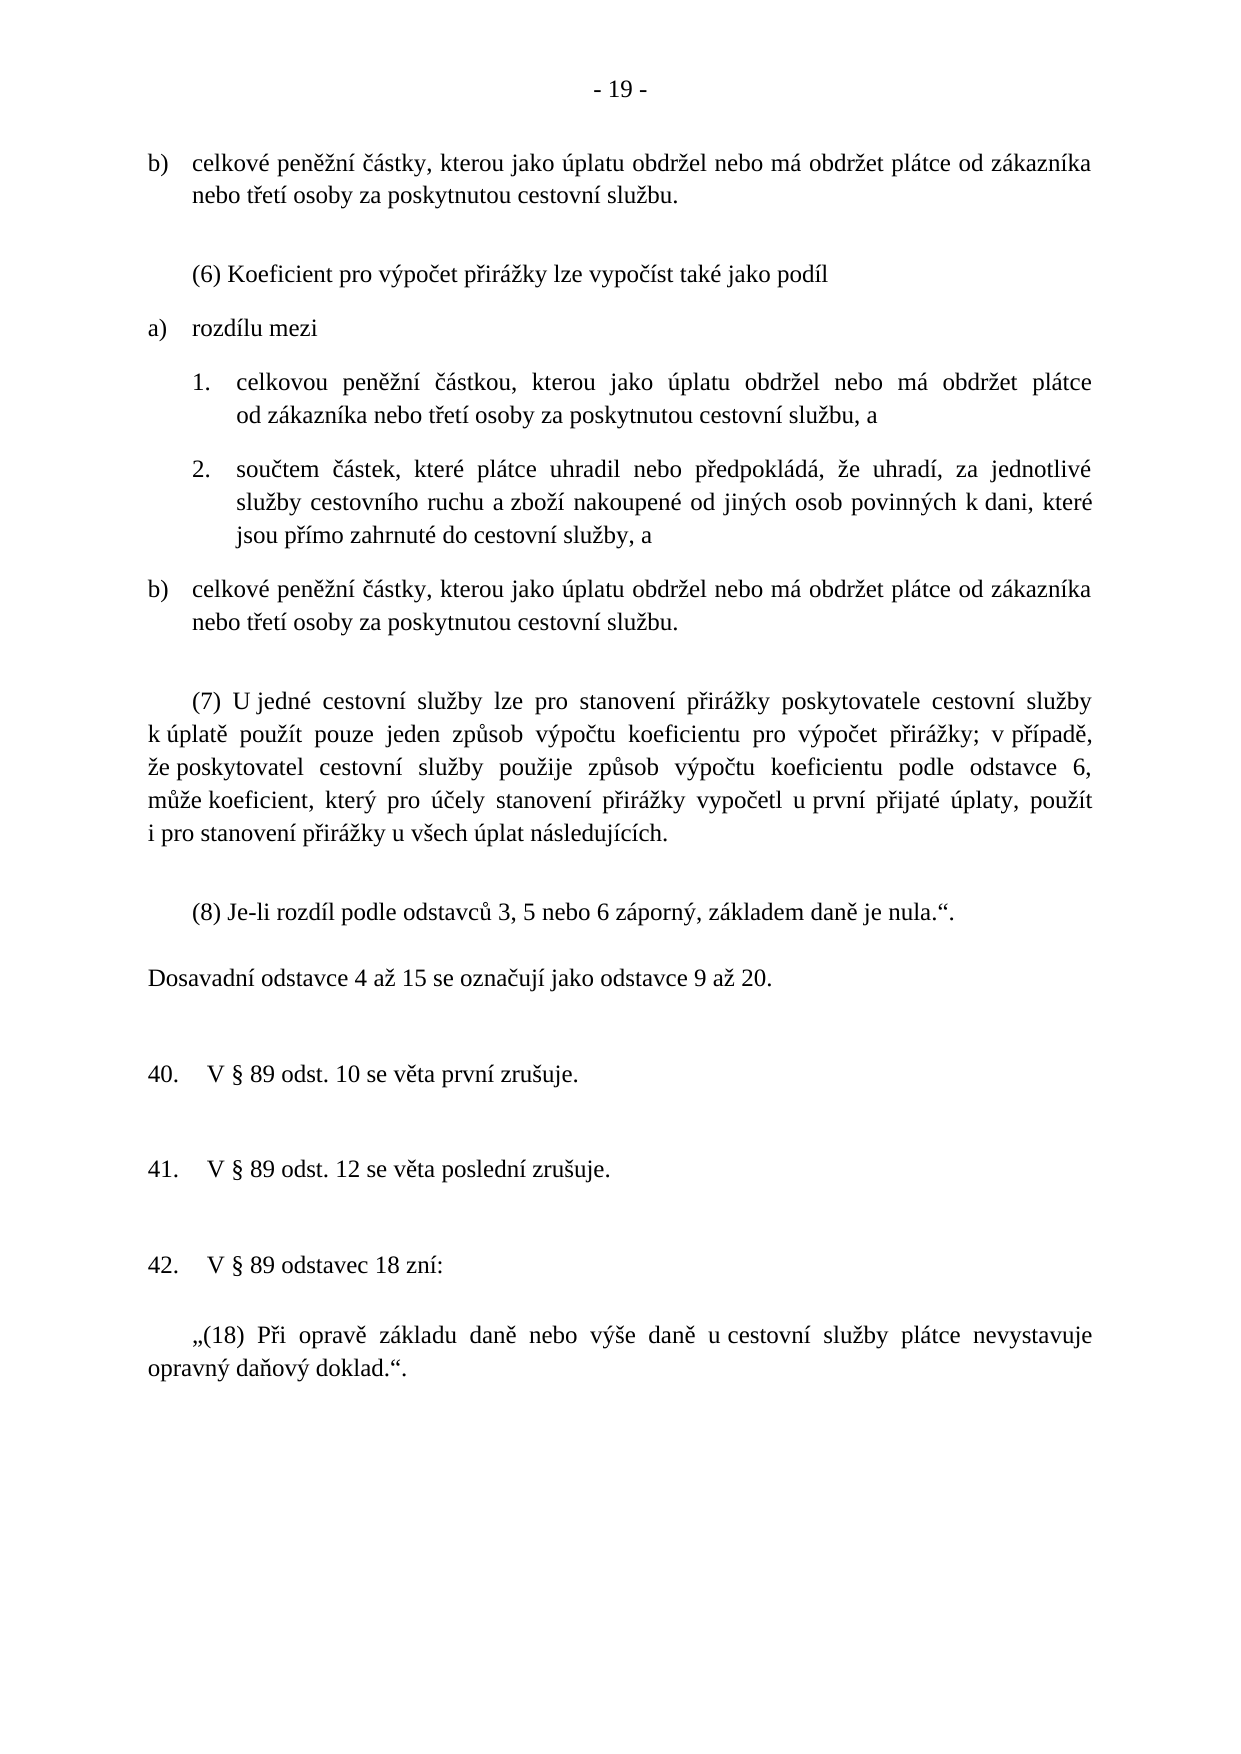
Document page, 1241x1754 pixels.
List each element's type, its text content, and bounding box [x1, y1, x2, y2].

text (6) Koeficient pro výpočet přirážky lze vypočíst také jako podíl [148, 259, 1093, 288]
text (8) Je-li rozdíl podle odstavců 3, 5 nebo 6 záporný, základem daně je nula.“. [148, 897, 1093, 926]
text Dosavadní odstavce 4 až 15 se označují jako odstavce 9 až 20. [148, 963, 1093, 992]
text V § 89 odstavec 18 zní: [148, 1250, 1093, 1278]
text celkové peněžní částky, kterou jako úplatu obdržel nebo má obdržet plátce od zákazníka nebo třetí osoby za poskytnutou cestovní službu. [148, 574, 1093, 636]
text „(18) Při opravě základu daně nebo výše daně u cestovní služby plátce nevystavuje opravný daňový doklad.“. [148, 1320, 1093, 1382]
text celkové peněžní částky, kterou jako úplatu obdržel nebo má obdržet plátce od zákazníka nebo třetí osoby za poskytnutou cestovní službu. [148, 148, 1093, 209]
text součtem částek, které plátce uhradil nebo předpokládá, že uhradí, za jednotlivé služby cestovního ruchu a zboží nakoupené od jiných osob povinných k dani, které jsou přímo zahrnuté do cestovní služby, a [192, 454, 1093, 549]
text (7) U jedné cestovní služby lze pro stanovení přirážky poskytovatele cestovní služby k úplatě použít pouze jeden způsob výpočtu koeficientu pro výpočet přirážky; v případě, že poskytovatel cestovní služby použije způsob výpočtu koeficientu podle odstavce 6, může koeficient, který pro účely stanovení přirážky vypočetl u první přijaté úplaty, použít i pro stanovení přirážky u všech úplat následujících. [148, 686, 1093, 847]
text celkovou peněžní částkou, kterou jako úplatu obdržel nebo má obdržet plátce od zákazníka nebo třetí osoby za poskytnutou cestovní službu, a [192, 367, 1093, 429]
text V § 89 odst. 12 se věta poslední zrušuje. [148, 1154, 1093, 1183]
text V § 89 odst. 10 se věta první zrušuje. [148, 1059, 1093, 1087]
list rozdílu mezi [148, 313, 1093, 342]
